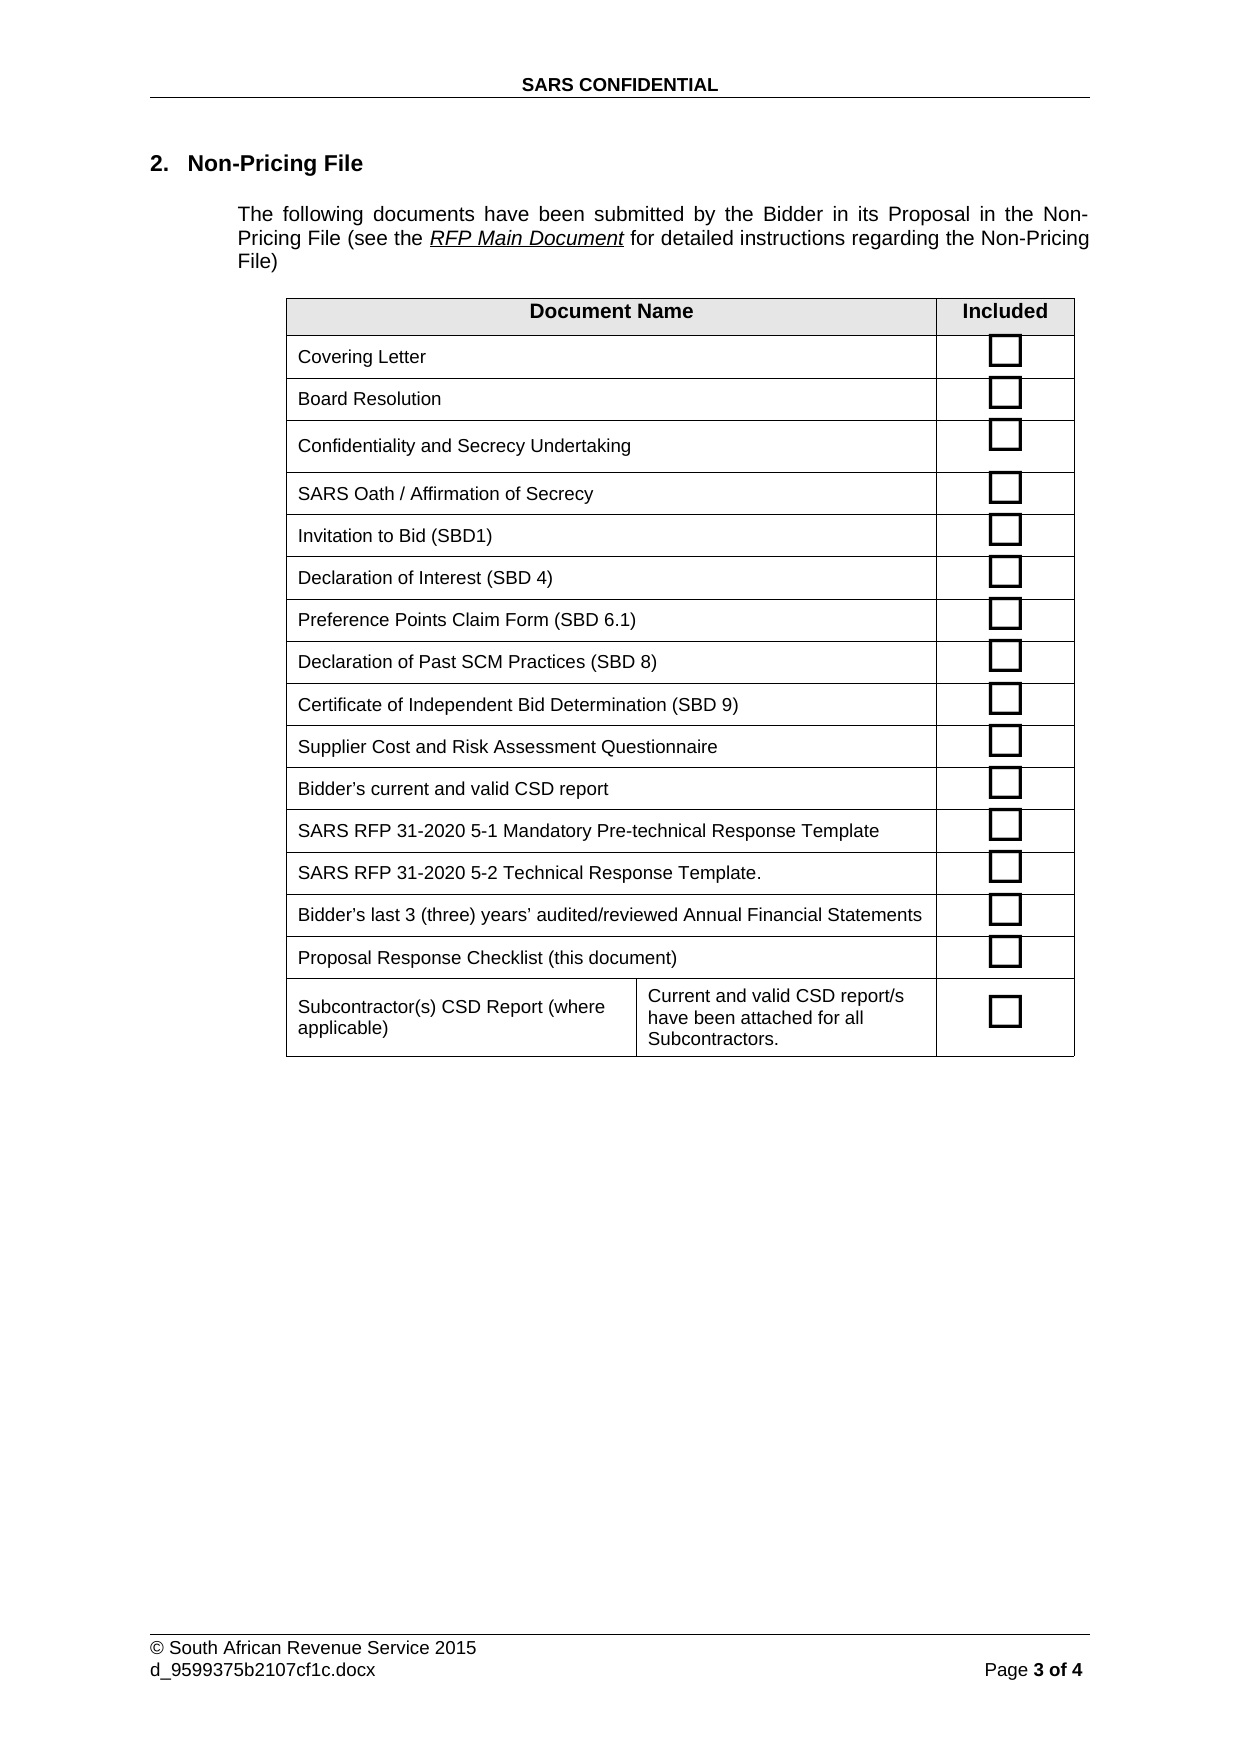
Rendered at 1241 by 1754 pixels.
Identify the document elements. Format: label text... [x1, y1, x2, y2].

table_cell Bidder’s last 3 (three) years’ audited/reviewed Annual Financial Statements [287, 895, 936, 936]
table_cell [937, 473, 1074, 514]
table_cell [937, 515, 1074, 556]
table_cell [937, 895, 1074, 936]
table_cell Declaration of Past Practices (SBD 8) [287, 642, 936, 683]
table_cell [937, 336, 1074, 377]
table_cell [937, 853, 1074, 894]
subtitle The following documents have been submitted by the Bidder in its Proposal in the Non-Pricing File (see the RFP Main Document for detailed instructions regarding the Non-Pricing File) [237, 201, 1090, 273]
table_cell SARS RFP 31-2020 5-1 Mandatory Pre-technical Response Template [287, 810, 936, 852]
subtitle Non-Pricing File [150, 150, 1090, 176]
table_cell [937, 642, 1074, 683]
table_cell Board Resolution [287, 379, 936, 419]
table_header Document Name [287, 299, 936, 335]
table_cell Current and valid CSD report/s have been attached for all Subcontractors. [637, 979, 936, 1056]
table_cell Covering Letter [287, 336, 936, 377]
table_cell [937, 937, 1074, 978]
table_cell Supplier Cost and Risk Assessment Questionnaire [287, 726, 936, 767]
table_cell Certificate of Independent Bid Determination (SBD 9) [287, 684, 936, 725]
table_cell [937, 768, 1074, 809]
table_cell [937, 421, 1074, 472]
table_cell Declaration of Interest (SBD 4) [287, 557, 936, 598]
table_cell SARS Oath / Affirmation of Secrecy [287, 473, 936, 514]
table_cell [937, 600, 1074, 641]
table_cell [937, 979, 1074, 1056]
table_header Included [937, 299, 1074, 335]
table_cell [937, 810, 1074, 852]
table_cell [937, 557, 1074, 598]
table_cell SARS RFP 31-2020 5-2 Technical Response Template. [287, 853, 936, 894]
table_cell [937, 379, 1074, 419]
table_cell [937, 684, 1074, 725]
table_cell Confidentiality and Secrecy Undertaking [287, 421, 936, 472]
table_cell Preference Points Claim Form (SBD 6.1) [287, 600, 936, 641]
table_cell [937, 726, 1074, 767]
table_cell Invitation to Bid (SBD1) [287, 515, 936, 556]
table_cell Bidder’s current and valid CSD report [287, 768, 936, 809]
table_cell Subcontractor(s) CSD Report (where applicable) [287, 979, 636, 1056]
table_cell Proposal Response Checklist (this document) [287, 937, 936, 978]
